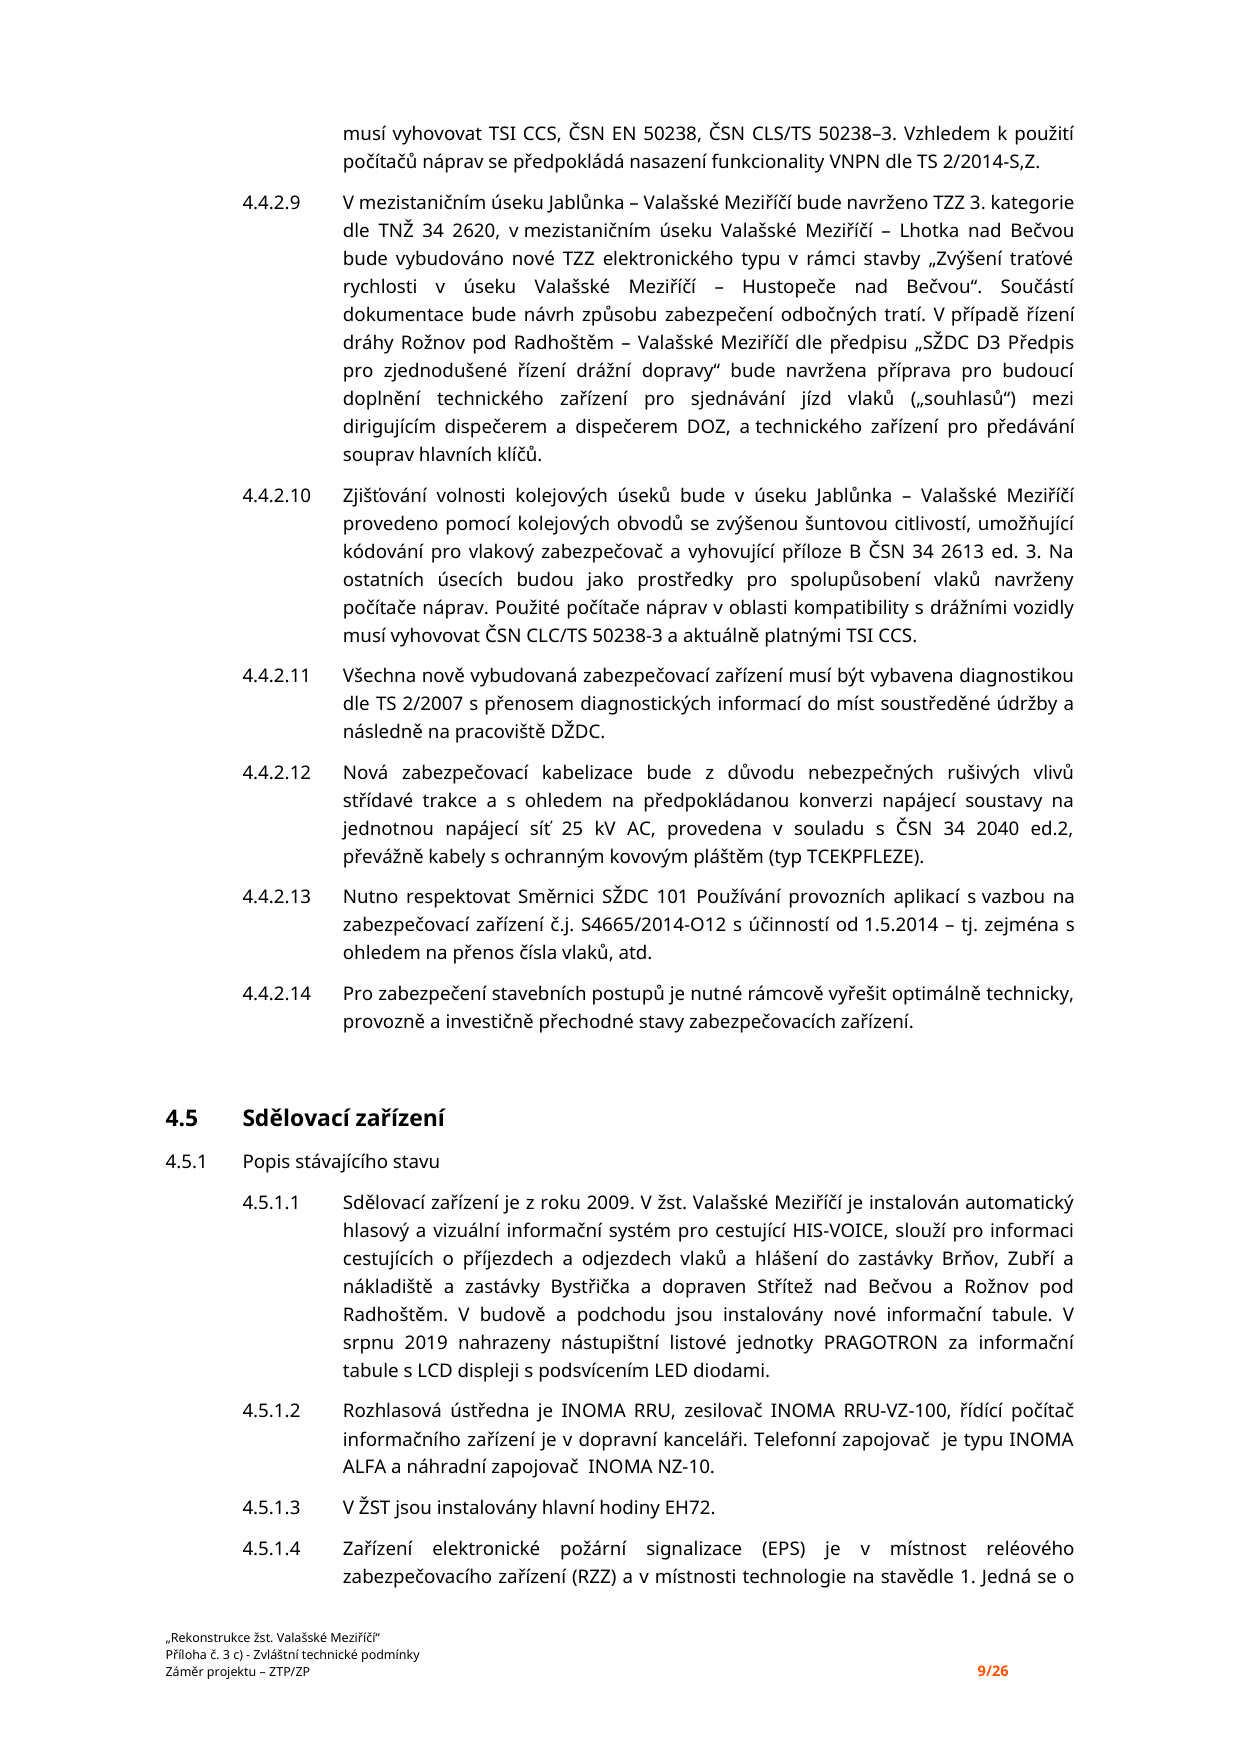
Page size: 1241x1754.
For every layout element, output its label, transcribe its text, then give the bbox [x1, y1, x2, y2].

text V ŽST jsou instalovány hlavní hodiny EH72. [242, 1494, 1075, 1520]
text V mezistaničním úseku Jablůnka – Valašské Meziříčí bude navrženo TZZ 3. kategorie dle TNŽ 34 2620, v mezistaničním úseku Valašské Meziříčí – Lhotka nad Bečvou bude vybudováno nové TZZ elektronického typu v rámci stavby „Zvýšení traťové rychlosti v úseku Valašské Meziříčí – Hustopeče nad Bečvou“. Součástí dokumentace bude návrh způsobu zabezpečení odbočných tratí. V případě řízení dráhy Rožnov pod Radhoštěm – Valašské Meziříčí dle předpisu „SŽDC D3 Předpis pro zjednodušené řízení drážní dopravy“ bude navržena příprava pro budoucí doplnění technického zařízení pro sjednávání jízd vlaků („souhlasů“) mezi dirigujícím dispečerem a dispečerem DOZ, a technického zařízení pro předávání souprav hlavních klíčů. [242, 189, 1075, 467]
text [242, 1535, 1075, 1588]
text Pro zabezpečení stavebních postupů je nutné rámcově vyřešit optimálně technicky, provozně a investičně přechodné stavy zabezpečovacích zařízení. [242, 980, 1075, 1034]
text Nutno respektovat Směrnici SŽDC 101 Používání provozních aplikací s vazbou na zabezpečovací zařízení č.j. S4665/2014-O12 s účinností od 1.5.2014 – tj. zejména s ohledem na přenos čísla vlaků, atd. [242, 884, 1075, 965]
text Popis stávajícího stavu [165, 1149, 1075, 1174]
text Sdělovací zařízení je z roku 2009. V žst. Valašské Meziříčí je instalován automatický hlasový a vizuální informační systém pro cestující HIS-VOICE, slouží pro informaci cestujících o příjezdech a odjezdech vlaků a hlášení do zastávky Brňov, Zubří a nákladiště a zastávky Bystřička a dopraven Střítež nad Bečvou a Rožnov pod Radhoštěm. V budově a podchodu jsou instalovány nové informační tabule. V srpnu 2019 nahrazeny nástupištní listové jednotky PRAGOTRON za informační tabule s LCD displeji s podsvícením LED diodami. [242, 1189, 1075, 1383]
text Rozhlasová ústředna je INOMA RRU, zesilovač INOMA RRU-VZ-100, řídící počítač informačního zařízení je v dopravní kanceláři. Telefonní zapojovač je typu INOMA ALFA a náhradní zapojovač INOMA NZ-10. [242, 1398, 1075, 1479]
text Zjišťování volnosti kolejových úseků bude v úseku Jablůnka – Valašské Meziříčí provedeno pomocí kolejových obvodů se zvýšenou šuntovou citlivostí, umožňující kódování pro vlakový zabezpečovač a vyhovující příloze B ČSN 34 2613 ed. 3. Na ostatních úsecích budou jako prostředky pro spolupůsobení vlaků navrženy počítače náprav. Použité počítače náprav v oblasti kompatibility s drážními vozidly musí vyhovovat ČSN CLC/TS 50238-3 a aktuálně platnými TSI CCS. [242, 482, 1075, 647]
text Nová zabezpečovací kabelizace bude z důvodu nebezpečných rušivých vlivů střídavé trakce a s ohledem na předpokládanou konverzi napájecí soustavy na jednotnou napájecí síť 25 kV AC, provedena v souladu s ČSN 34 2040 ed.2, převážně kabely s ochranným kovovým pláštěm (typ TCEKPFLEZE). [242, 759, 1075, 869]
text Všechna nově vybudovaná zabezpečovací zařízení musí být vybavena diagnostikou dle TS 2/2007 s přenosem diagnostických informací do míst soustředěné údržby a následně na pracoviště DŽDC. [242, 662, 1075, 744]
text Sdělovací zařízení [165, 1102, 1075, 1133]
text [242, 121, 1075, 174]
